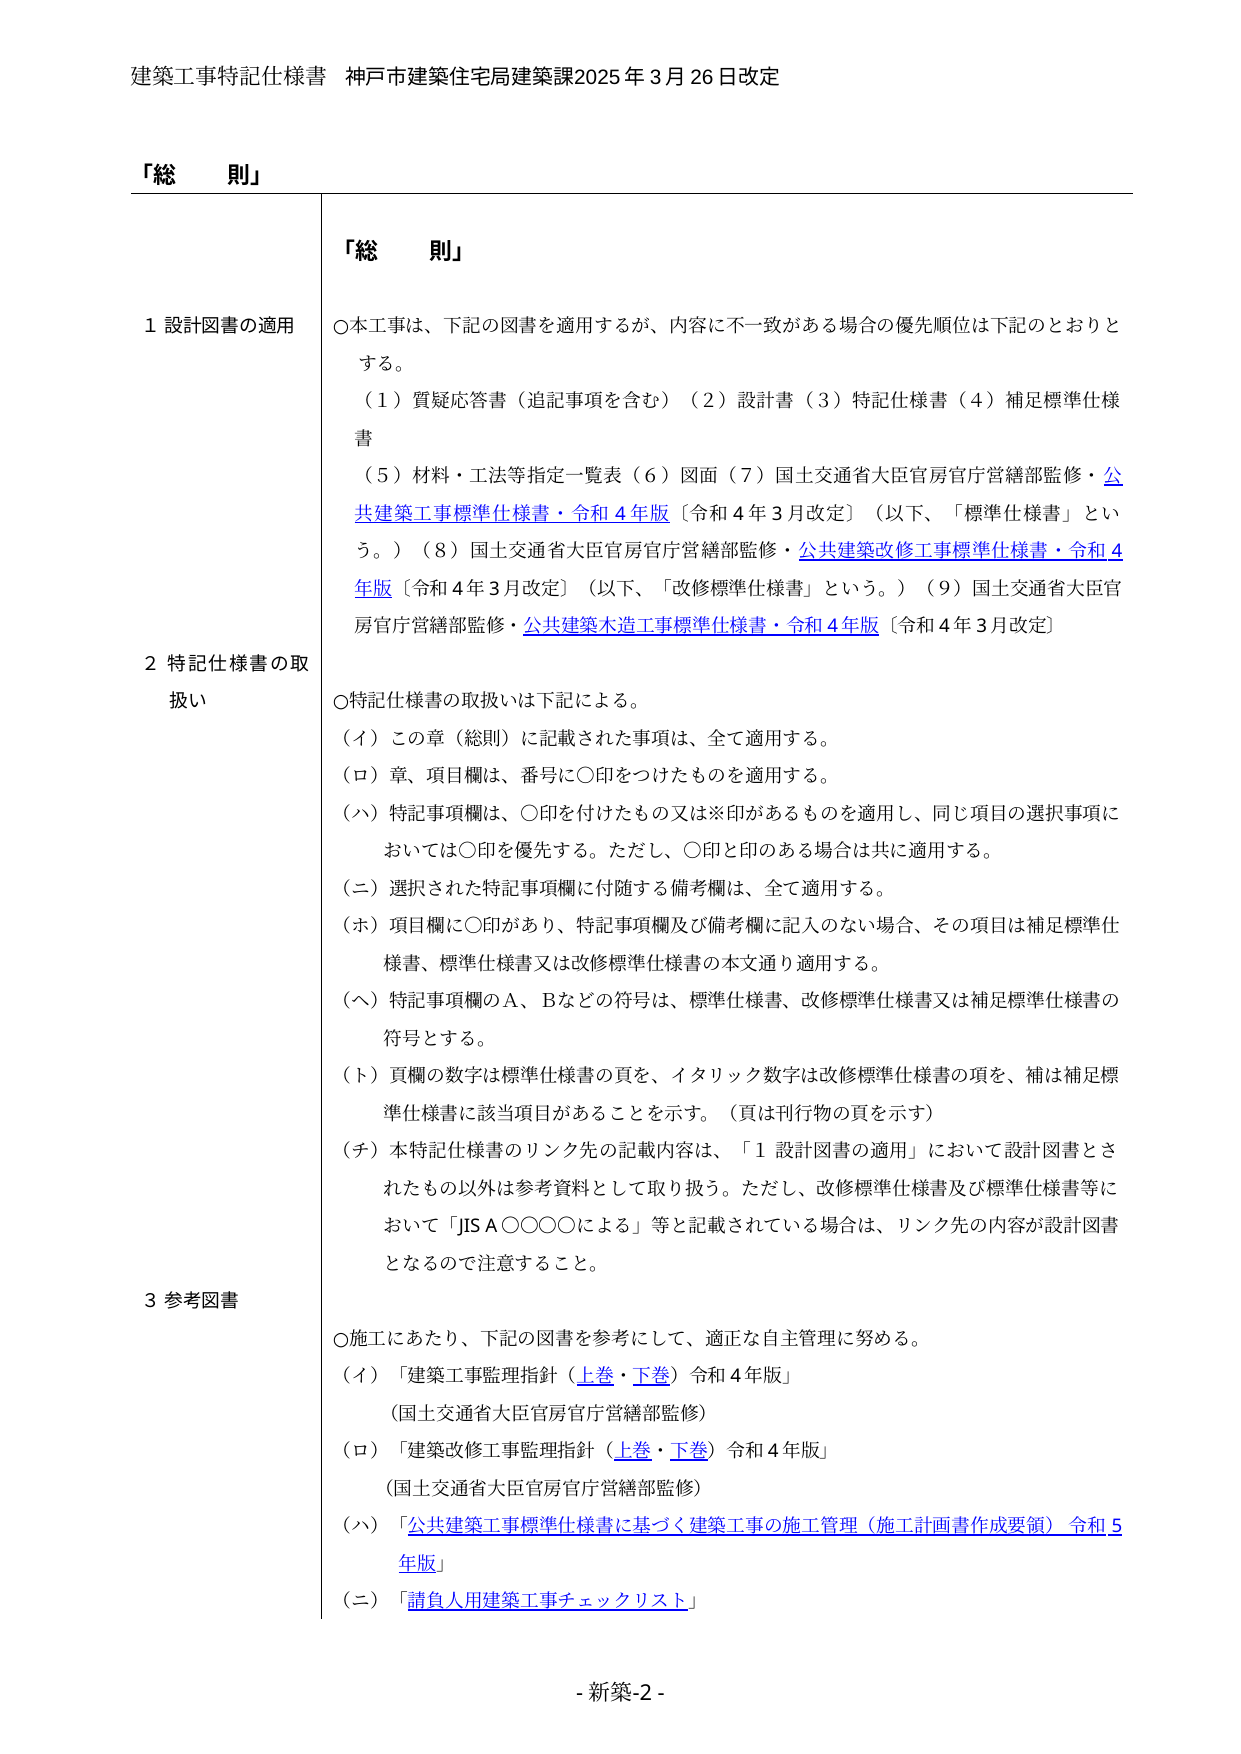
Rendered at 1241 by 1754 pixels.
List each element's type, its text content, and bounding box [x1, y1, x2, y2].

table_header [322, 194, 1133, 1618]
subtitle 「総 則」 [130, 155, 1110, 192]
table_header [131, 194, 321, 1618]
